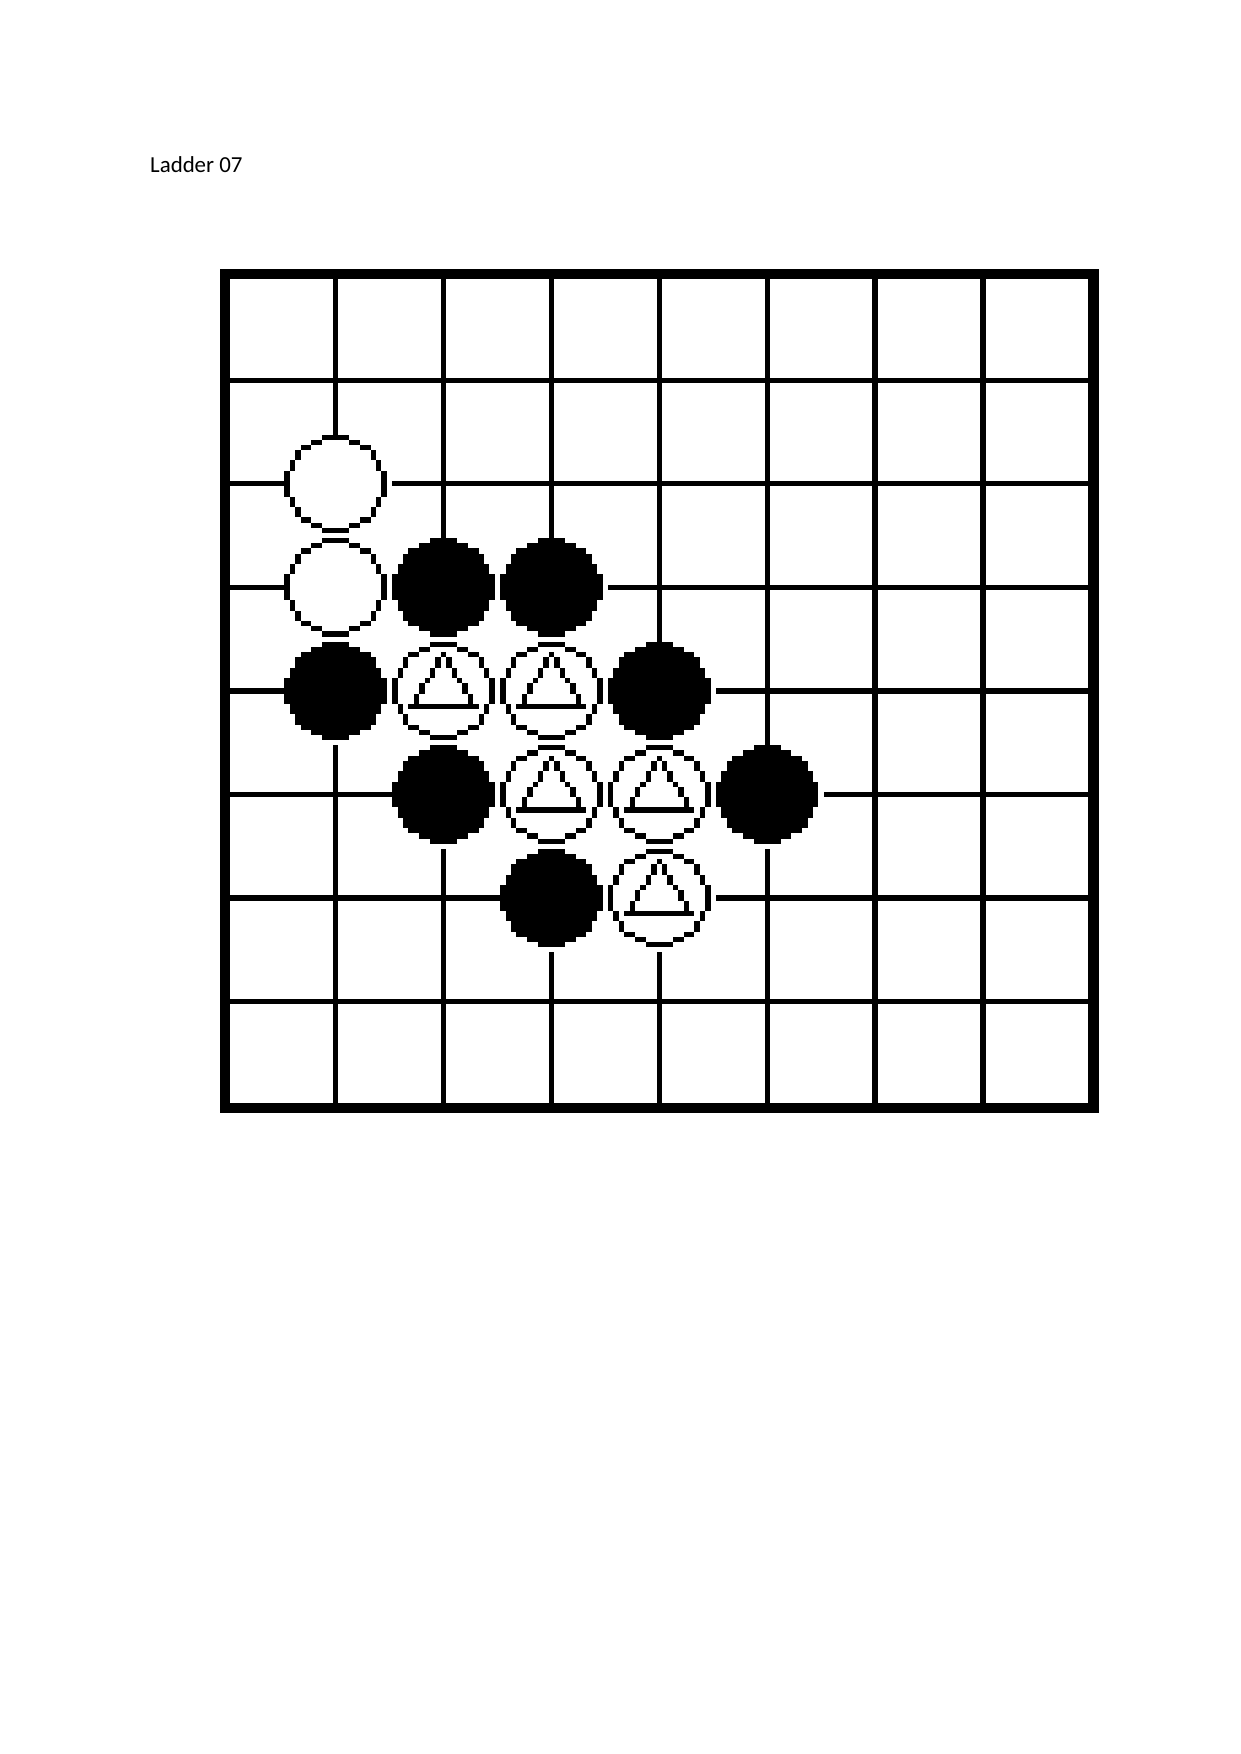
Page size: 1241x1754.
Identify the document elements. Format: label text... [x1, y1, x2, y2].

picture [150, 203, 1175, 1186]
text Ladder 07 [150, 150, 1090, 178]
